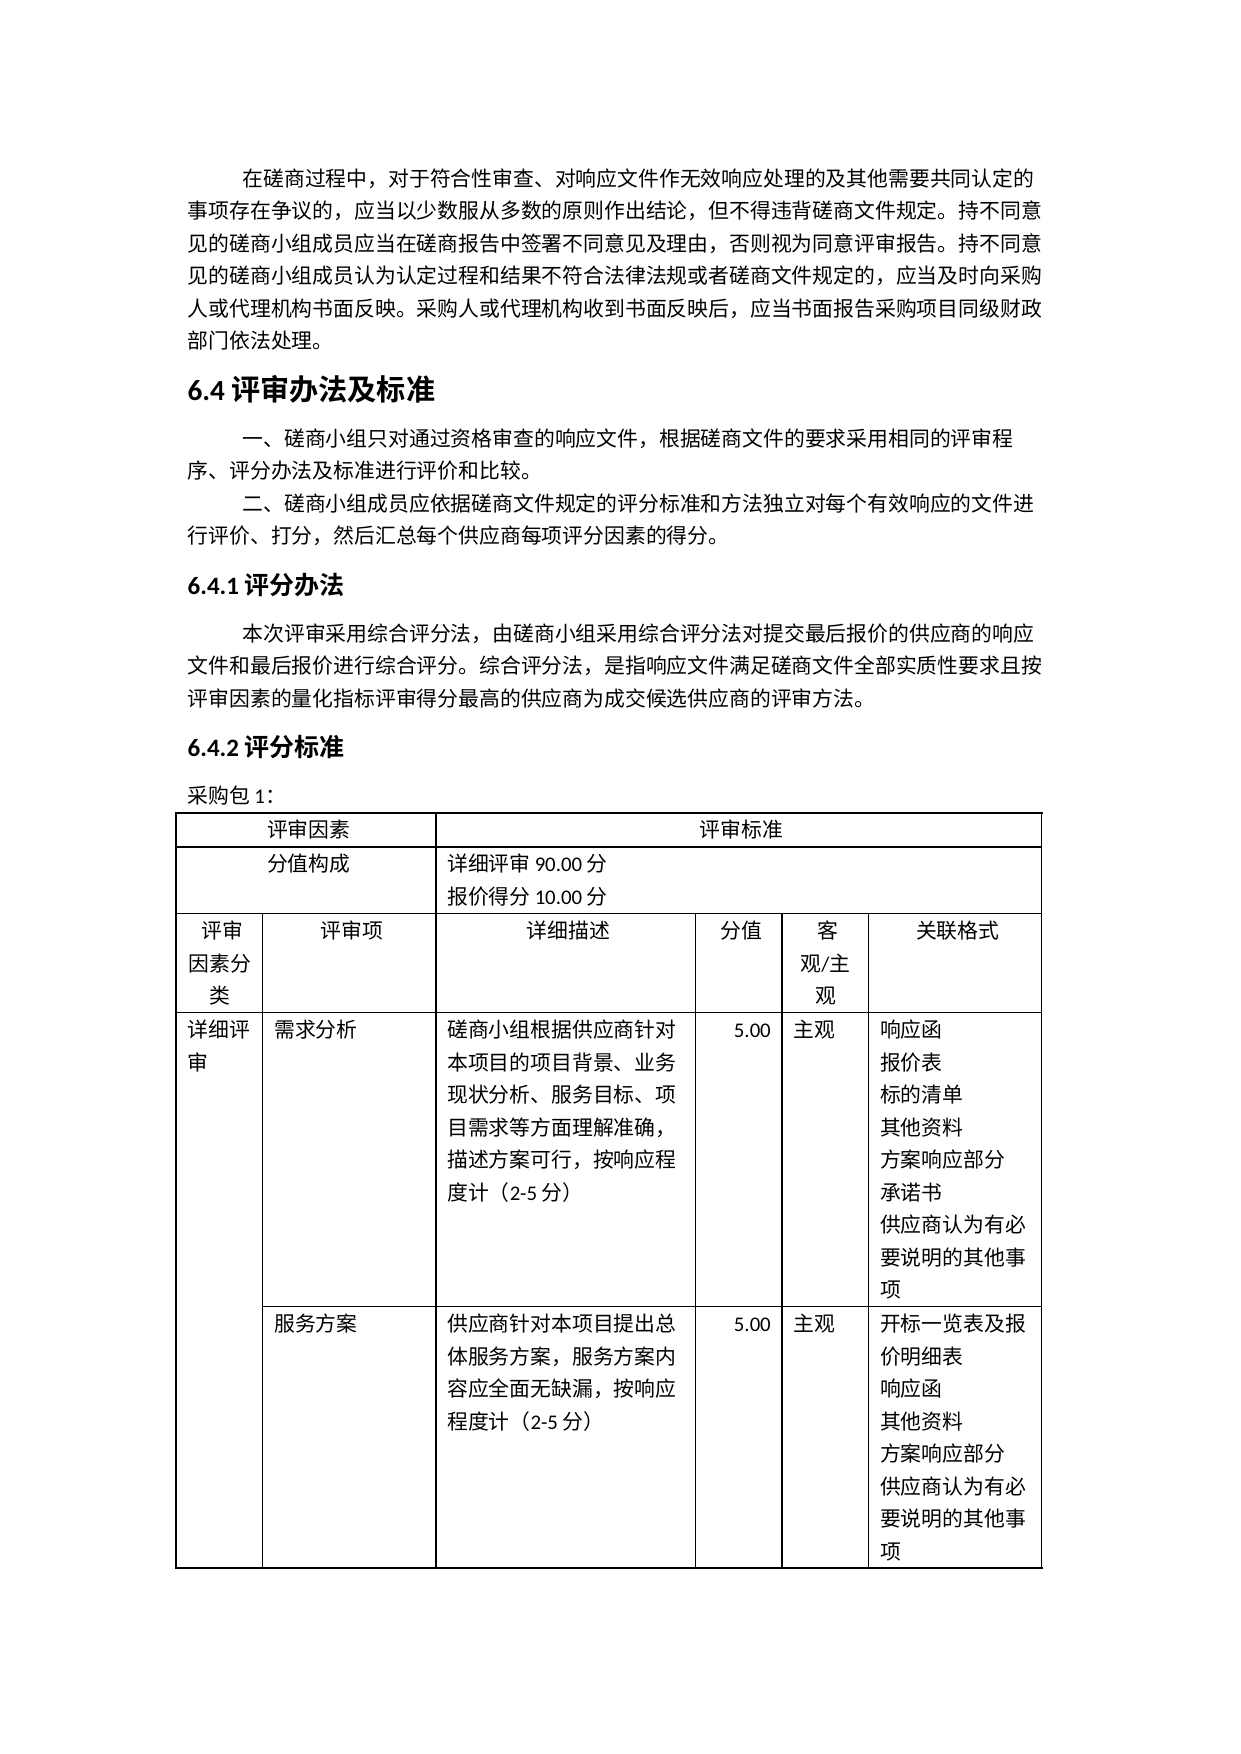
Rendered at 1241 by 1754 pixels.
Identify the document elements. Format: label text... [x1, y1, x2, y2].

text 6.4.1评分办法 [187, 552, 1053, 617]
text 采购包1： [187, 779, 1053, 812]
table_cell 详细描述 [437, 914, 695, 1012]
table_cell 响应函 报价表 标的清单 其他资料 方案响应部分 承诺书 供应商认为有必要说明的其他事项 [869, 1013, 1041, 1306]
table_cell 分值构成 [177, 848, 435, 913]
table_cell 服务方案 [263, 1307, 435, 1567]
table_cell 磋商小组根据供应商针对本项目的项目背景、业务现状分析、服务目标、项目需求等方面理解准确，描述方案可行，按响应程度计（2-5分） [437, 1013, 695, 1306]
table_cell 需求分析 [263, 1013, 435, 1306]
table_cell 5.00 [696, 1307, 781, 1567]
table_cell 分值 [696, 914, 781, 1012]
text 6.4.2评分标准 [187, 714, 1053, 779]
table_cell 客观/主观 [783, 914, 868, 1012]
text 本次评审采用综合评分法，由磋商小组采用综合评分法对提交最后报价的供应商的响应文件和最后报价进行综合评分。综合评分法，是指响应文件满足磋商文件全部实质性要求且按评审因素的量化指标评审得分最高的供应商为成交候选供应商的评审方法。 [187, 617, 1053, 714]
table_cell 开标一览表及报价明细表 响应函 其他资料 方案响应部分 供应商认为有必要说明的其他事项 [869, 1307, 1041, 1567]
table_cell 评审项 [263, 914, 435, 1012]
text 在磋商过程中，对于符合性审查、对响应文件作无效响应处理的及其他需要共同认定的事项存在争议的，应当以少数服从多数的原则作出结论，但不得违背磋商文件规定。持不同意见的磋商小组成员应当在磋商报告中签署不同意见及理由，否则视为同意评审报告。持不同意见的磋商小组成员认为认定过程和结果不符合法律法规或者磋商文件规定的，应当及时向采购人或代理机构书面反映。采购人或代理机构收到书面反映后，应当书面报告采购项目同级财政部门依法处理。 [187, 162, 1053, 357]
table_cell 主观 [783, 1307, 868, 1567]
table_header 评审标准 [437, 814, 1041, 846]
table_cell 主观 [783, 1013, 868, 1306]
table_header 评审因素 [177, 814, 435, 846]
table_cell 评审因素分类 [177, 914, 262, 1012]
table_cell 详细评审 [177, 1013, 262, 1567]
table_cell 供应商针对本项目提出总体服务方案，服务方案内容应全面无缺漏，按响应程度计（2-5分） [437, 1307, 695, 1567]
text 6.4评审办法及标准 [187, 357, 1053, 422]
text 二、磋商小组成员应依据磋商文件规定的评分标准和方法独立对每个有效响应的文件进行评价、打分，然后汇总每个供应商每项评分因素的得分。 [187, 487, 1053, 552]
table_cell 关联格式 [869, 914, 1041, 1012]
text 一、磋商小组只对通过资格审查的响应文件，根据磋商文件的要求采用相同的评审程序、评分办法及标准进行评价和比较。 [187, 422, 1053, 487]
table_cell 详细评审90.00分 报价得分10.00分 [437, 848, 1041, 913]
table_cell 5.00 [696, 1013, 781, 1306]
